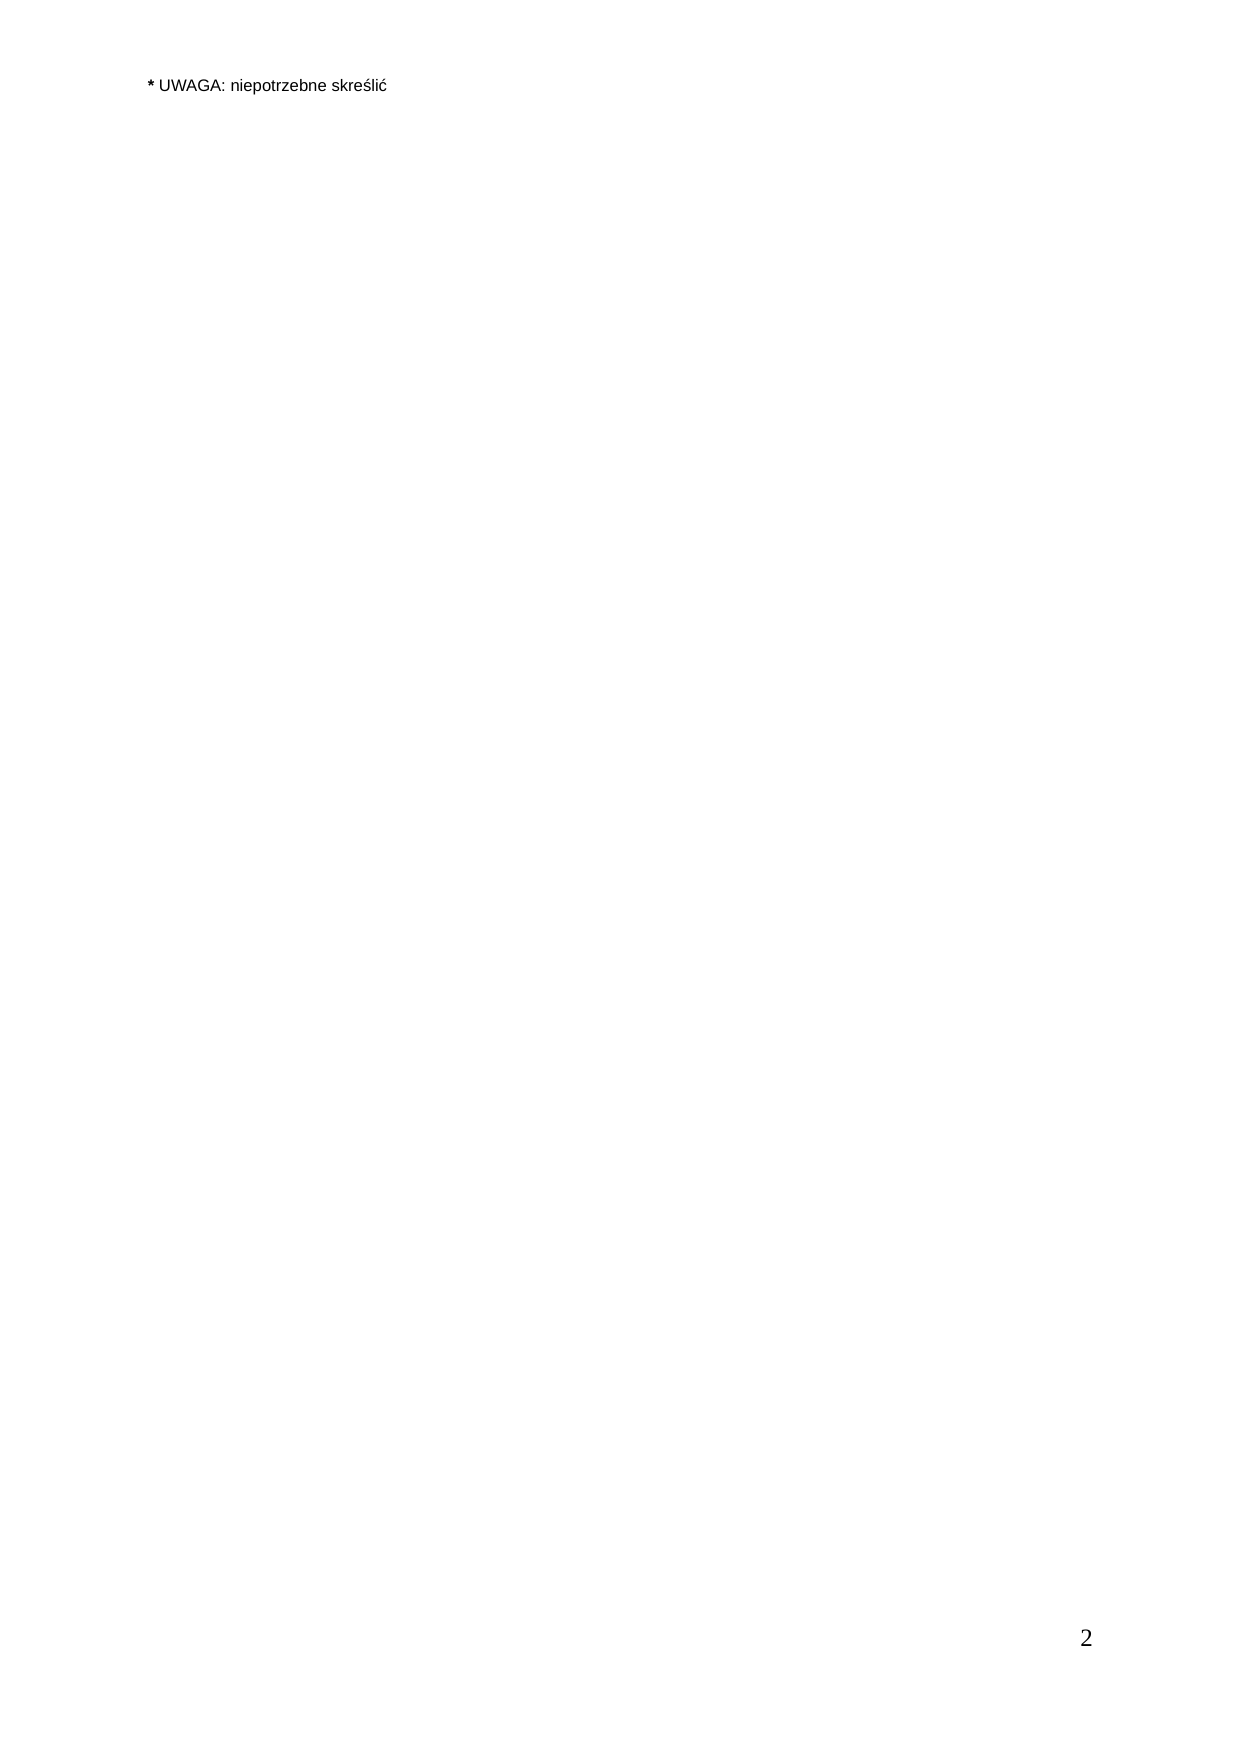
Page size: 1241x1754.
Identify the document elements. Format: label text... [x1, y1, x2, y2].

text * UWAGA: niepotrzebne skreślić [148, 76, 1093, 95]
